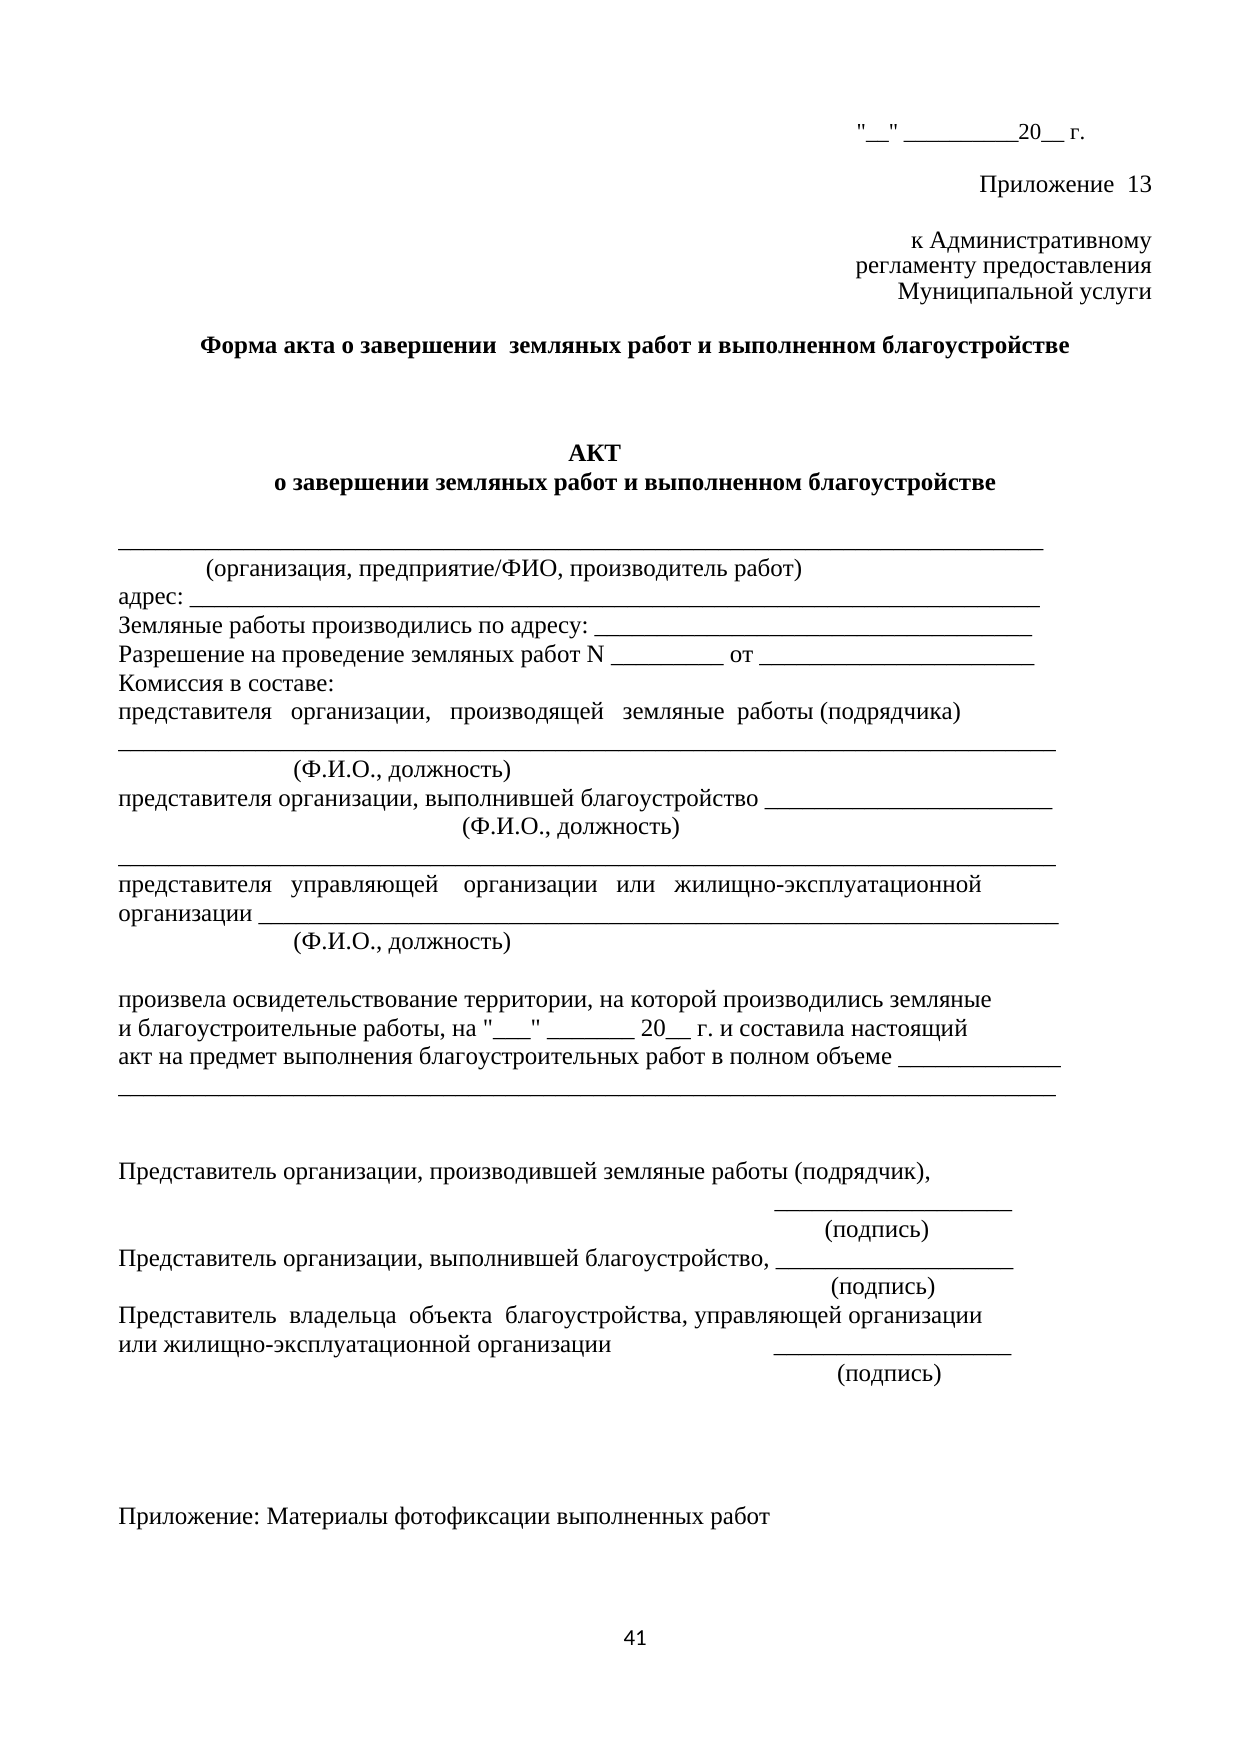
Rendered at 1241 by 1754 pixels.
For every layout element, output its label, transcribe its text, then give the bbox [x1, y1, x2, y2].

text адрес: ____________________________________________________________________ [118, 581, 1152, 610]
text Разрешение на проведение земляных работ N _________ от ______________________ [118, 639, 1152, 668]
text акт на предмет выполнения благоустроительных работ в полном объеме _____________ [118, 1041, 1152, 1070]
text Форма акта о завершении земляных работ и выполненном благоустройстве [118, 330, 1152, 359]
text Приложение: Материалы фотофиксации выполненных работ [118, 1501, 1152, 1530]
subtitle к Административному [118, 227, 1152, 253]
text ___________________________________________________________________________ [118, 725, 1152, 754]
text __________________________________________________________________________ [118, 524, 1152, 553]
text (Ф.И.О., должность) [118, 754, 1152, 783]
text Представитель организации, выполнившей благоустройство, ___________________ [118, 1243, 1152, 1271]
text и благоустроительные работы, на "___" _______ 20__ г. и составила настоящий [118, 1013, 1152, 1041]
text (Ф.И.О., должность) [118, 811, 1152, 840]
text представителя управляющей организации или жилищно-эксплуатационной [118, 869, 1152, 898]
text (подпись) [118, 1358, 1152, 1386]
subtitle регламенту предоставления [118, 253, 1152, 279]
text Земляные работы производились по адресу: ___________________________________ [118, 610, 1152, 639]
text АКТ [118, 438, 1152, 467]
text (Ф.И.О., должность) [118, 926, 1152, 955]
text Комиссия в составе: [118, 668, 1152, 696]
text (организация, предприятие/ФИО, производитель работ) [118, 553, 1152, 581]
text организации ________________________________________________________________ [118, 898, 1152, 926]
text (подпись) [118, 1214, 1152, 1243]
text Приложение 13 [118, 169, 1152, 198]
text о завершении земляных работ и выполненном благоустройстве [118, 467, 1152, 496]
subtitle Муниципальной услуги [118, 279, 1152, 305]
text представителя организации, производящей земляные работы (подрядчика) [118, 696, 1152, 725]
text Представитель организации, производившей земляные работы (подрядчик), [118, 1156, 1152, 1185]
text представителя организации, выполнившей благоустройство _______________________ [118, 783, 1152, 811]
text ___________________ [118, 1185, 1152, 1214]
text (подпись) [118, 1271, 1152, 1300]
text ___________________________________________________________________________ [118, 840, 1152, 869]
text произвела освидетельствование территории, на которой производились земляные [118, 984, 1152, 1013]
text "__" __________20__ г. [856, 118, 1152, 144]
text Представитель владельца объекта благоустройства, управляющей организации [118, 1300, 1152, 1329]
text или жилищно-эксплуатационной организации ___________________ [118, 1329, 1152, 1358]
text ___________________________________________________________________________ [118, 1070, 1152, 1099]
